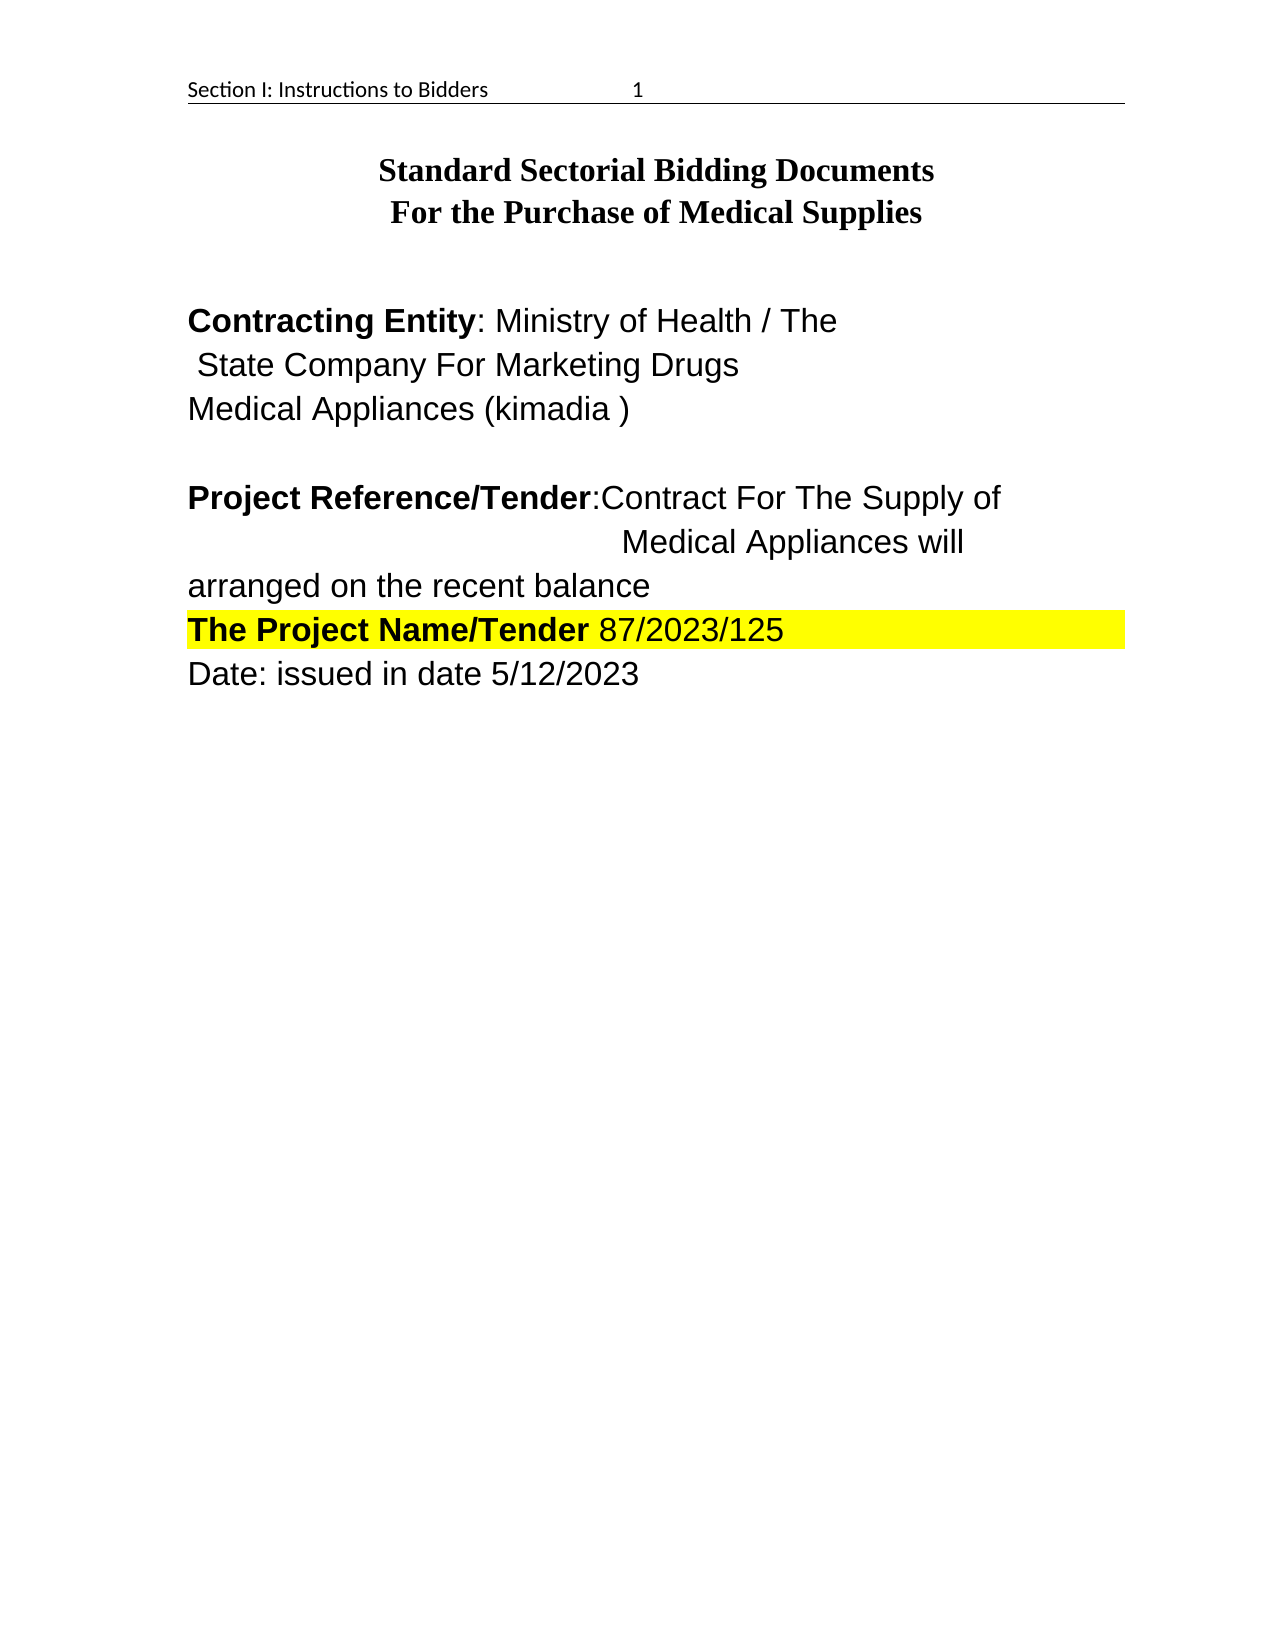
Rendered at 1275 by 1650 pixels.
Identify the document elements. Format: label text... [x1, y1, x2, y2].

text Medical Appliances will [187, 522, 1125, 560]
text Project Reference/Tender:Contract For The Supply of [187, 478, 1125, 516]
text State Company For Marketing Drugs [187, 345, 1125, 384]
text Medical Appliances (kimadia ) [187, 389, 1125, 428]
text For the Purchase of Medical Supplies [187, 192, 1125, 230]
text Standard Sectorial Bidding Documents [187, 150, 1125, 188]
text Contracting Entity: Ministry of Health / The [187, 301, 1125, 339]
text arranged on the recent balance [187, 566, 1125, 604]
text Date: issued in date 5/12/2023 [187, 654, 1125, 693]
text The Project Name/Tender 87/2023/125 [187, 610, 1125, 649]
